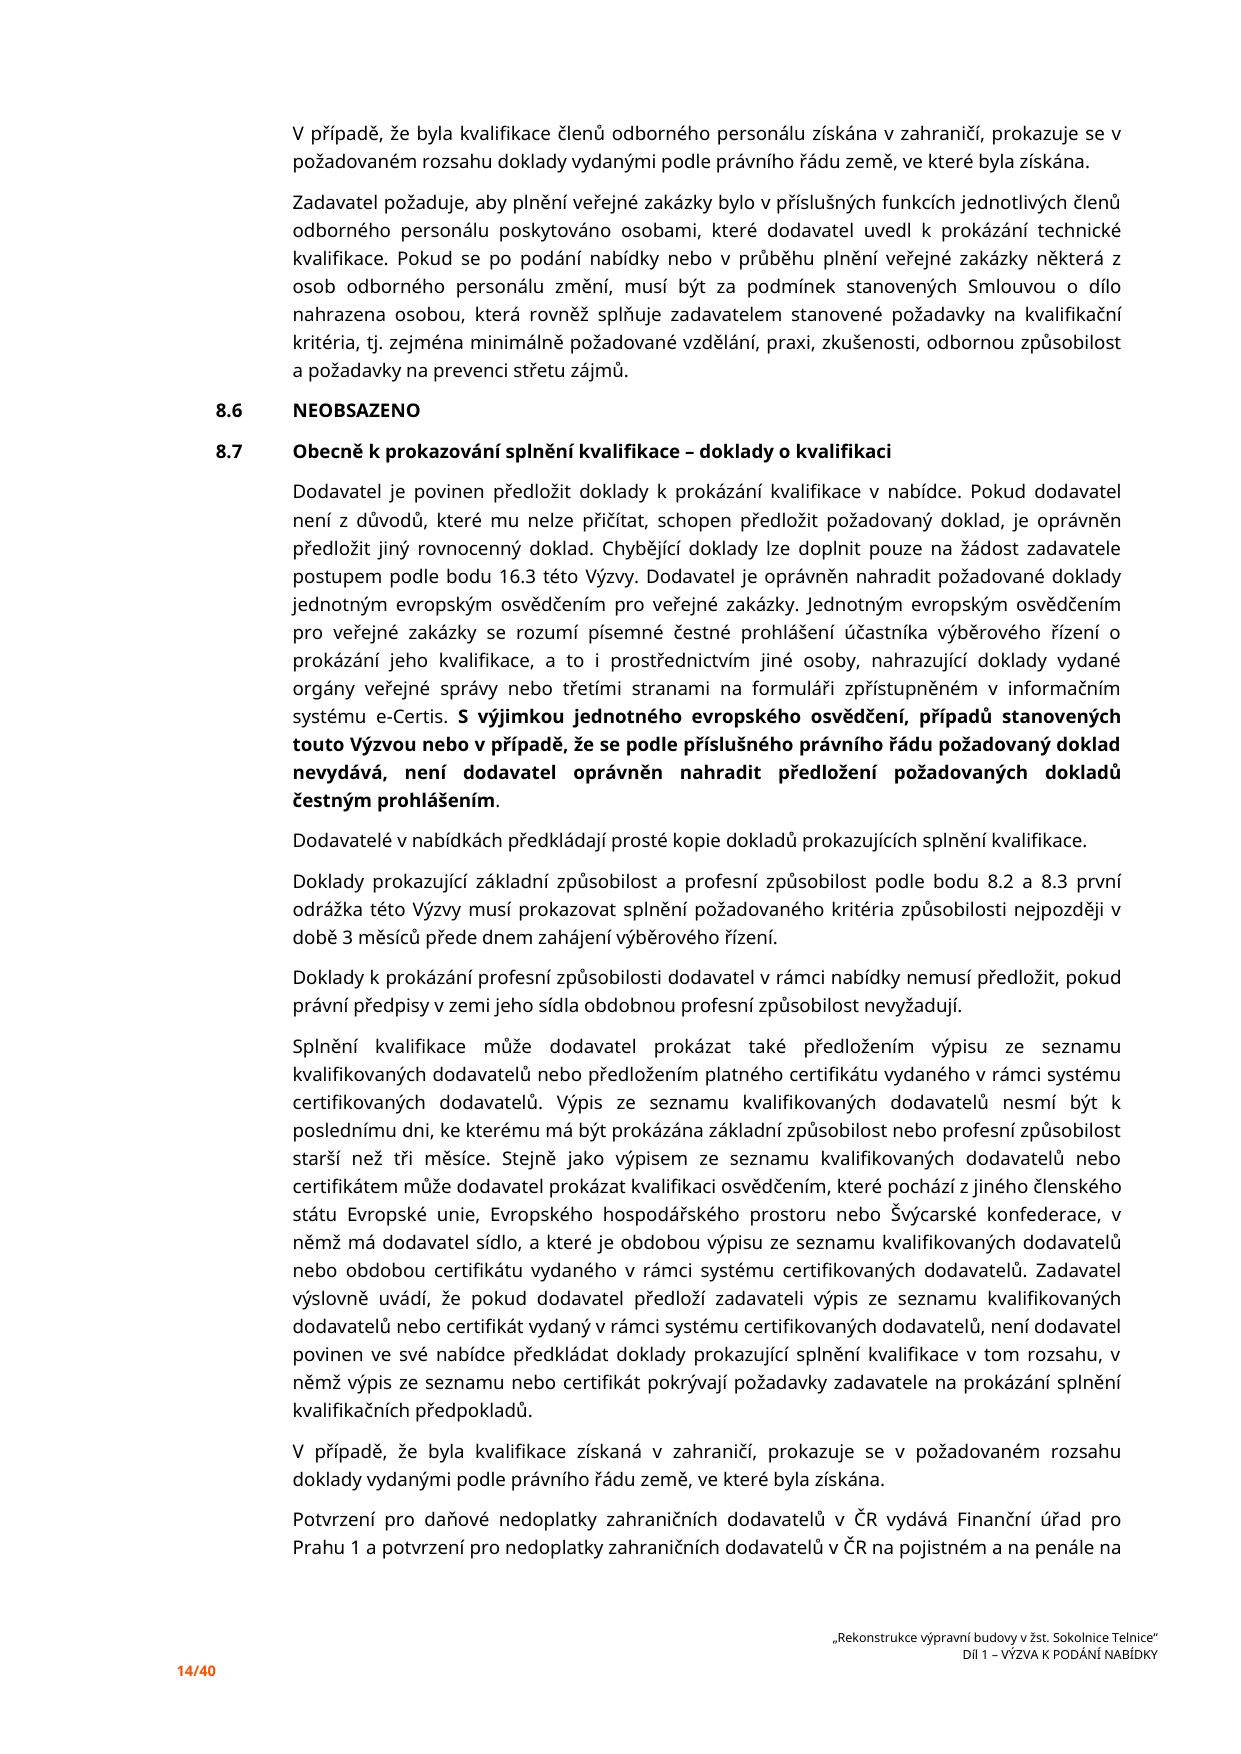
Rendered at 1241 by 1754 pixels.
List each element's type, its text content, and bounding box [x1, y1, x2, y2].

text Dodavatel je povinen předložit doklady k prokázání kvalifikace v nabídce. Pokud dodavatel není z důvodů, které mu nelze přičítat, schopen předložit požadovaný doklad, je oprávněn předložit jiný rovnocenný doklad. Chybějící doklady lze doplnit pouze na žádost zadavatele postupem podle bodu 16.3 této Výzvy. Dodavatel je oprávněn nahradit požadované doklady jednotným evropským osvědčením pro veřejné zakázky. Jednotným evropským osvědčením pro veřejné zakázky se rozumí písemné čestné prohlášení účastníka výběrového řízení o prokázání jeho kvalifikace, a to i prostřednictvím jiné osoby, nahrazující doklady vydané orgány veřejné správy nebo třetími stranami na formuláři zpřístupněném v informačním systému e-Certis. S výjimkou jednotného evropského osvědčení, případů stanovených touto Výzvou nebo v případě, že se podle příslušného právního řádu požadovaný doklad nevydává, není dodavatel oprávněn nahradit předložení požadovaných dokladů čestným prohlášením. [292, 479, 1122, 813]
text Zadavatel požaduje, aby plnění veřejné zakázky bylo v příslušných funkcích jednotlivých členů odborného personálu poskytováno osobami, které dodavatel uvedl k prokázání technické kvalifikace. Pokud se po podání nabídky nebo v průběhu plnění veřejné zakázky některá z osob odborného personálu změní, musí být za podmínek stanovených Smlouvou o dílo nahrazena osobou, která rovněž splňuje zadavatelem stanovené požadavky na kvalifikační kritéria, tj. zejména minimálně požadované vzdělání, praxi, zkušenosti, odbornou způsobilost a požadavky na prevenci střetu zájmů. [292, 189, 1122, 383]
text Splnění kvalifikace může dodavatel prokázat také předložením výpisu ze seznamu kvalifikovaných dodavatelů nebo předložením platného certifikátu vydaného v rámci systému certifikovaných dodavatelů. Výpis ze seznamu kvalifikovaných dodavatelů nesmí být k poslednímu dni, ke kterému má být prokázána základní způsobilost nebo profesní způsobilost starší než tři měsíce. Stejně jako výpisem ze seznamu kvalifikovaných dodavatelů nebo certifikátem může dodavatel prokázat kvalifikaci osvědčením, které pochází z jiného členského státu Evropské unie, Evropského hospodářského prostoru nebo Švýcarské konfederace, v němž má dodavatel sídlo, a které je obdobou výpisu ze seznamu kvalifikovaných dodavatelů nebo obdobou certifikátu vydaného v rámci systému certifikovaných dodavatelů. Zadavatel výslovně uvádí, že pokud dodavatel předloží zadavateli výpis ze seznamu kvalifikovaných dodavatelů nebo certifikát vydaný v rámci systému certifikovaných dodavatelů, není dodavatel povinen ve své nabídce předkládat doklady prokazující splnění kvalifikace v tom rozsahu, v němž výpis ze seznamu nebo certifikát pokrývají požadavky zadavatele na prokázání splnění kvalifikačních předpokladů. [292, 1033, 1122, 1423]
text V případě, že byla kvalifikace členů odborného personálu získána v zahraničí, prokazuje se v požadovaném rozsahu doklady vydanými podle právního řádu země, ve které byla získána. [292, 121, 1122, 174]
text Doklady k prokázání profesní způsobilosti dodavatel v rámci nabídky nemusí předložit, pokud právní předpisy v zemi jeho sídla obdobnou profesní způsobilost nevyžadují. [292, 965, 1122, 1018]
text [292, 1507, 1122, 1560]
text Obecně k prokazování splnění kvalifikace – doklady o kvalifikaci [216, 438, 1122, 464]
text Dodavatelé v nabídkách předkládají prosté kopie dokladů prokazujících splnění kvalifikace. [292, 828, 1122, 853]
text NEOBSAZENO [216, 398, 1122, 423]
text Doklady prokazující základní způsobilost a profesní způsobilost podle bodu 8.2 a 8.3 první odrážka této Výzvy musí prokazovat splnění požadovaného kritéria způsobilosti nejpozději v době 3 měsíců přede dnem zahájení výběrového řízení. [292, 868, 1122, 950]
text V případě, že byla kvalifikace získaná v zahraničí, prokazuje se v požadovaném rozsahu doklady vydanými podle právního řádu země, ve které byla získána. [292, 1438, 1122, 1492]
